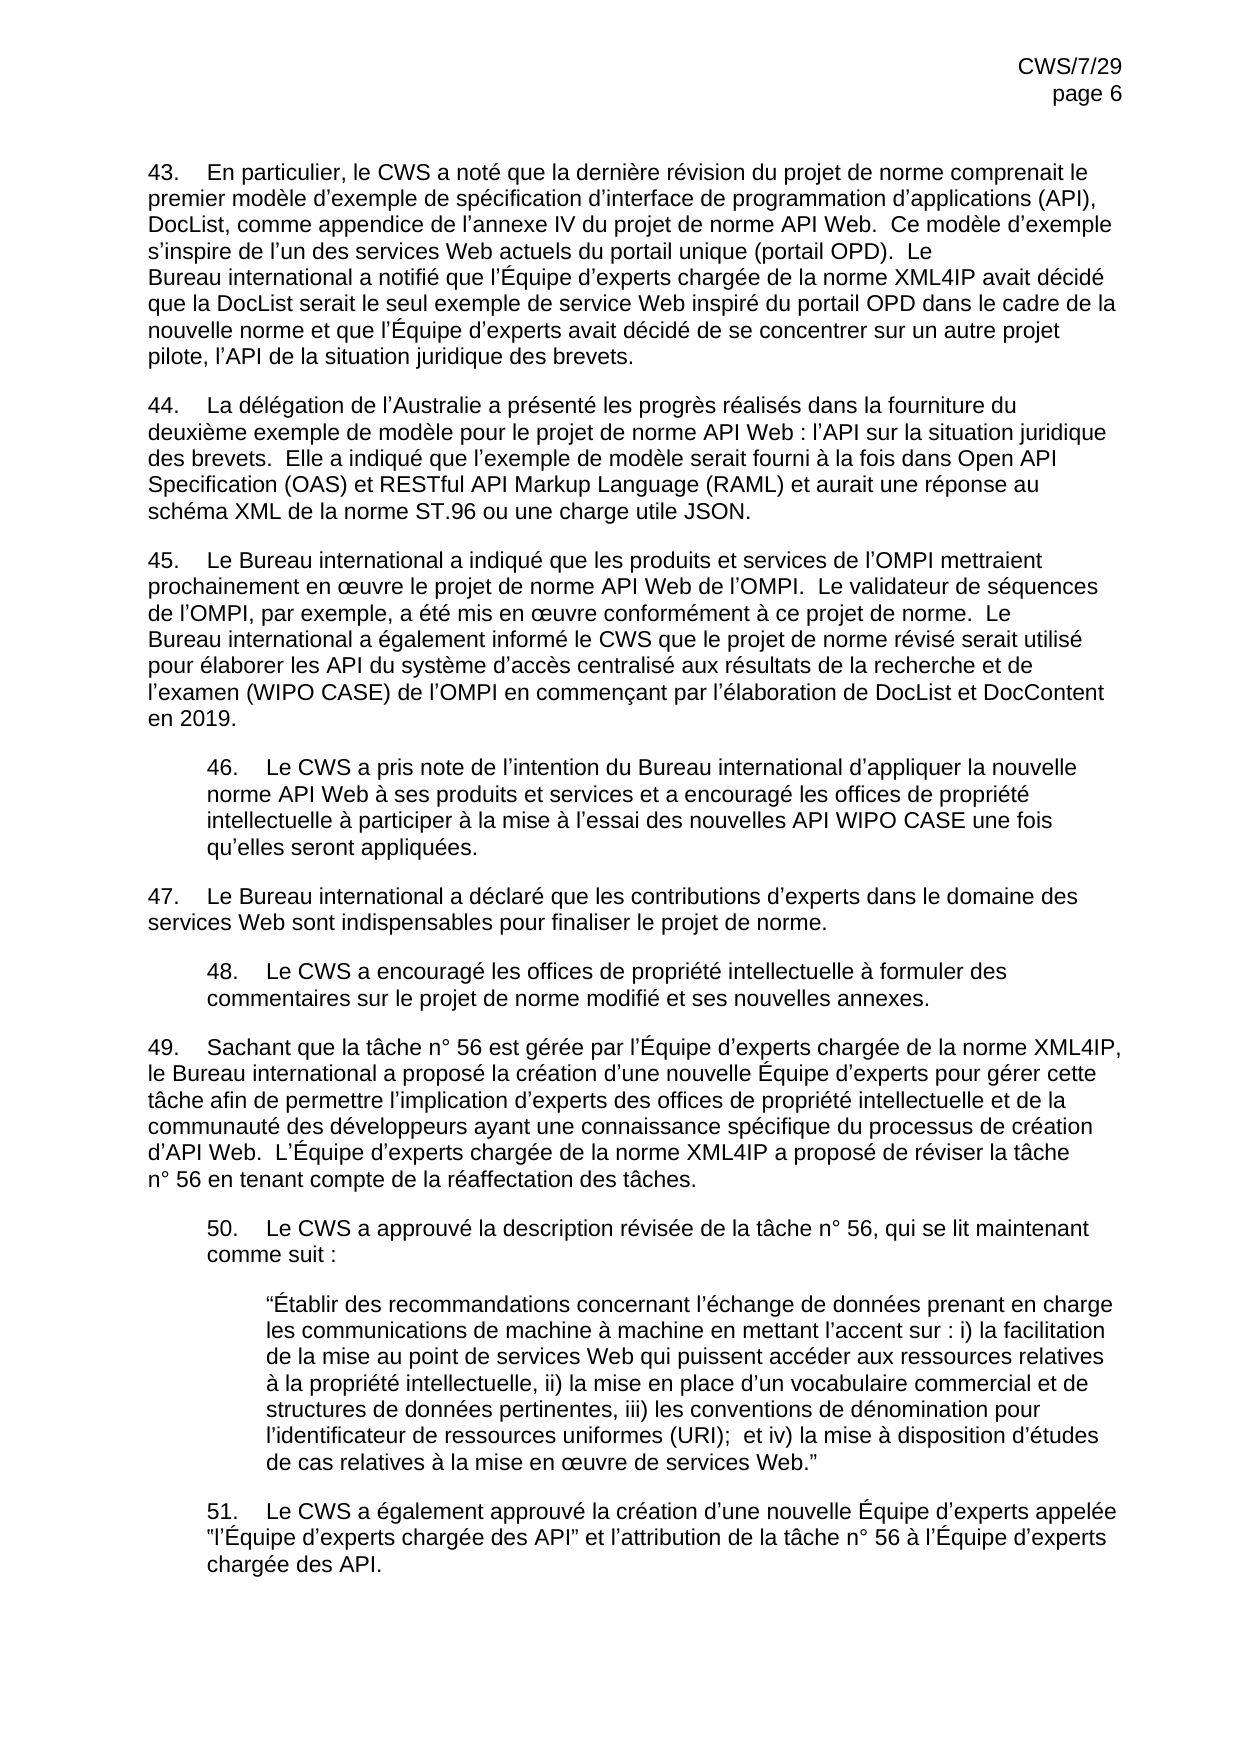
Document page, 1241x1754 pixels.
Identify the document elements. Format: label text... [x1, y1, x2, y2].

text En particulier, le CWS a noté que la dernière révision du projet de norme comprenait le premier modèle dʼexemple de spécification dʼinterface de programmation dʼapplications (API), DocList, comme appendice de lʼannexe IV du projet de norme API Web. Ce modèle dʼexemple sʼinspire de lʼun des services Web actuels du portail unique (portail OPD). Le Bureau international a notifié que lʼÉquipe dʼexperts chargée de la norme XML4IP avait décidé que la DocList serait le seul exemple de service Web inspiré du portail OPD dans le cadre de la nouvelle norme et que lʼÉquipe dʼexperts avait décidé de se concentrer sur un autre projet pilote, lʼAPI de la situation juridique des brevets. [148, 158, 1122, 369]
text Le Bureau international a déclaré que les contributions dʼexperts dans le domaine des services Web sont indispensables pour finaliser le projet de norme. [148, 883, 1122, 935]
text Le CWS a approuvé la description révisée de la tâche n° 56, qui se lit maintenant comme suit : [207, 1215, 1122, 1268]
text Le CWS a également approuvé la création dʼune nouvelle Équipe dʼexperts appelée ‟lʼÉquipe dʼexperts chargée des API” et lʼattribution de la tâche n° 56 à lʼÉquipe dʼexperts chargée des API. [207, 1498, 1122, 1577]
text Sachant que la tâche n° 56 est gérée par lʼÉquipe dʼexperts chargée de la norme XML4IP, le Bureau international a proposé la création dʼune nouvelle Équipe dʼexperts pour gérer cette tâche afin de permettre lʼimplication dʼexperts des offices de propriété intellectuelle et de la communauté des développeurs ayant une connaissance spécifique du processus de création dʼAPI Web. LʼÉquipe dʼexperts chargée de la norme XML4IP a proposé de réviser la tâche n° 56 en tenant compte de la réaffectation des tâches. [148, 1034, 1122, 1192]
list “Établir des recommandations concernant l’échange de données prenant en charge les communications de machine à machine en mettant l’accent sur : i) la facilitation de la mise au point de services Web qui puissent accéder aux ressources relatives à la propriété intellectuelle, ii) la mise en place d’un vocabulaire commercial et de structures de données pertinentes, iii) les conventions de dénomination pour l’identificateur de ressources uniformes (URI); et iv) la mise à disposition d’études de cas relatives à la mise en œuvre de services Web.” [266, 1291, 1122, 1475]
text Le CWS a encouragé les offices de propriété intellectuelle à formuler des commentaires sur le projet de norme modifié et ses nouvelles annexes. [207, 958, 1122, 1011]
text Le Bureau international a indiqué que les produits et services de lʼOMPI mettraient prochainement en œuvre le projet de norme API Web de lʼOMPI. Le validateur de séquences de lʼOMPI, par exemple, a été mis en œuvre conformément à ce projet de norme. Le Bureau international a également informé le CWS que le projet de norme révisé serait utilisé pour élaborer les API du système dʼaccès centralisé aux résultats de la recherche et de lʼexamen (WIPO CASE) de lʼOMPI en commençant par lʼélaboration de DocList et DocContent en 2019. [148, 547, 1122, 731]
text La délégation de lʼAustralie a présenté les progrès réalisés dans la fourniture du deuxième exemple de modèle pour le projet de norme API Web : lʼAPI sur la situation juridique des brevets. Elle a indiqué que lʼexemple de modèle serait fourni à la fois dans Open API Specification (OAS) et RESTful API Markup Language (RAML) et aurait une réponse au schéma XML de la norme ST.96 ou une charge utile JSON. [148, 392, 1122, 524]
text Le CWS a pris note de lʼintention du Bureau international dʼappliquer la nouvelle norme API Web à ses produits et services et a encouragé les offices de propriété intellectuelle à participer à la mise à lʼessai des nouvelles API WIPO CASE une fois quʼelles seront appliquées. [207, 754, 1122, 860]
